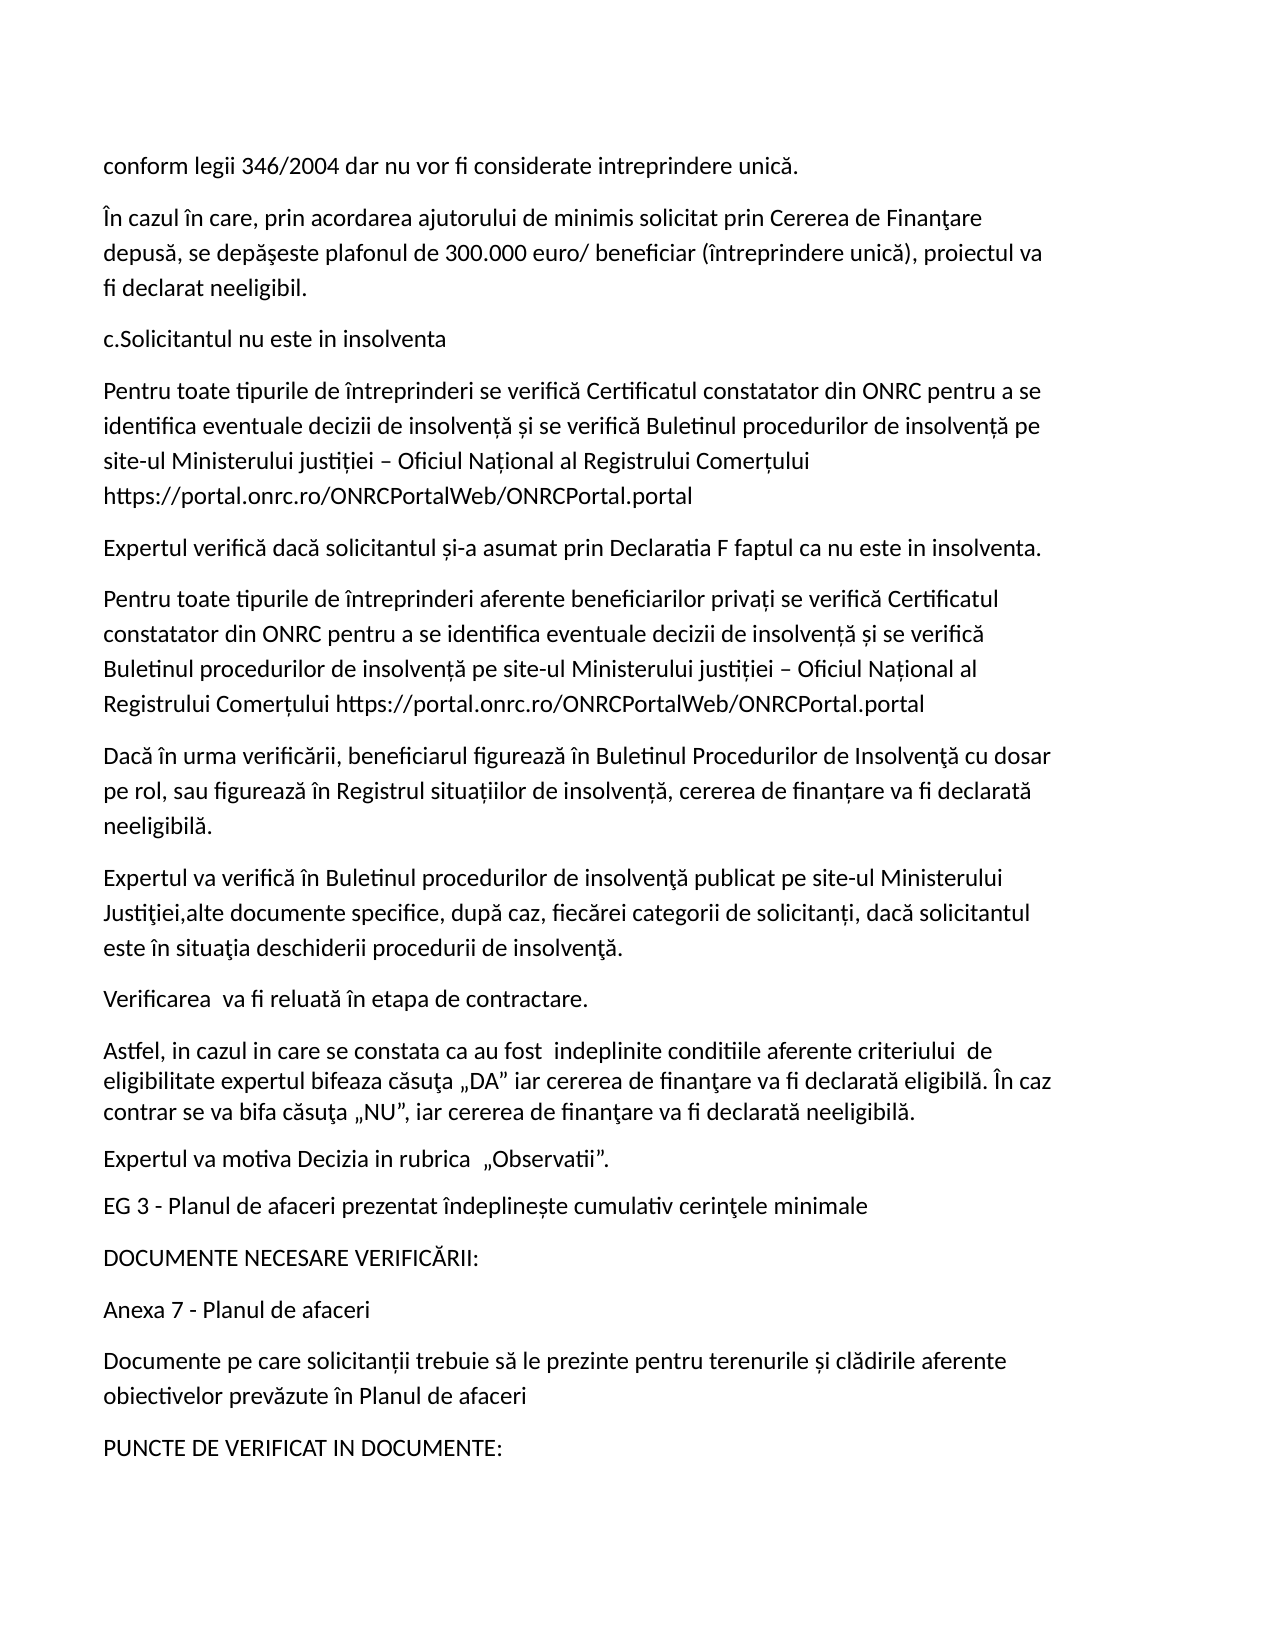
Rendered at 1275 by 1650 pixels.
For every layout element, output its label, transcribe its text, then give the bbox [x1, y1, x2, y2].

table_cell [92, 150, 1066, 1190]
table_header DOCUMENTE NECESARE VERIFICĂRII: Anexa 7 - Planul de afaceri Documente pe care solicitanții trebuie să le prezinte pentru terenurile și clădirile aferente obiectivelor prevăzute în Planul de afaceri [92, 1242, 1066, 1432]
text EG 3 - Planul de afaceri prezentat îndeplinește cumulativ cerinţele minimale [103, 1190, 1209, 1221]
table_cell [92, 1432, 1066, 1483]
